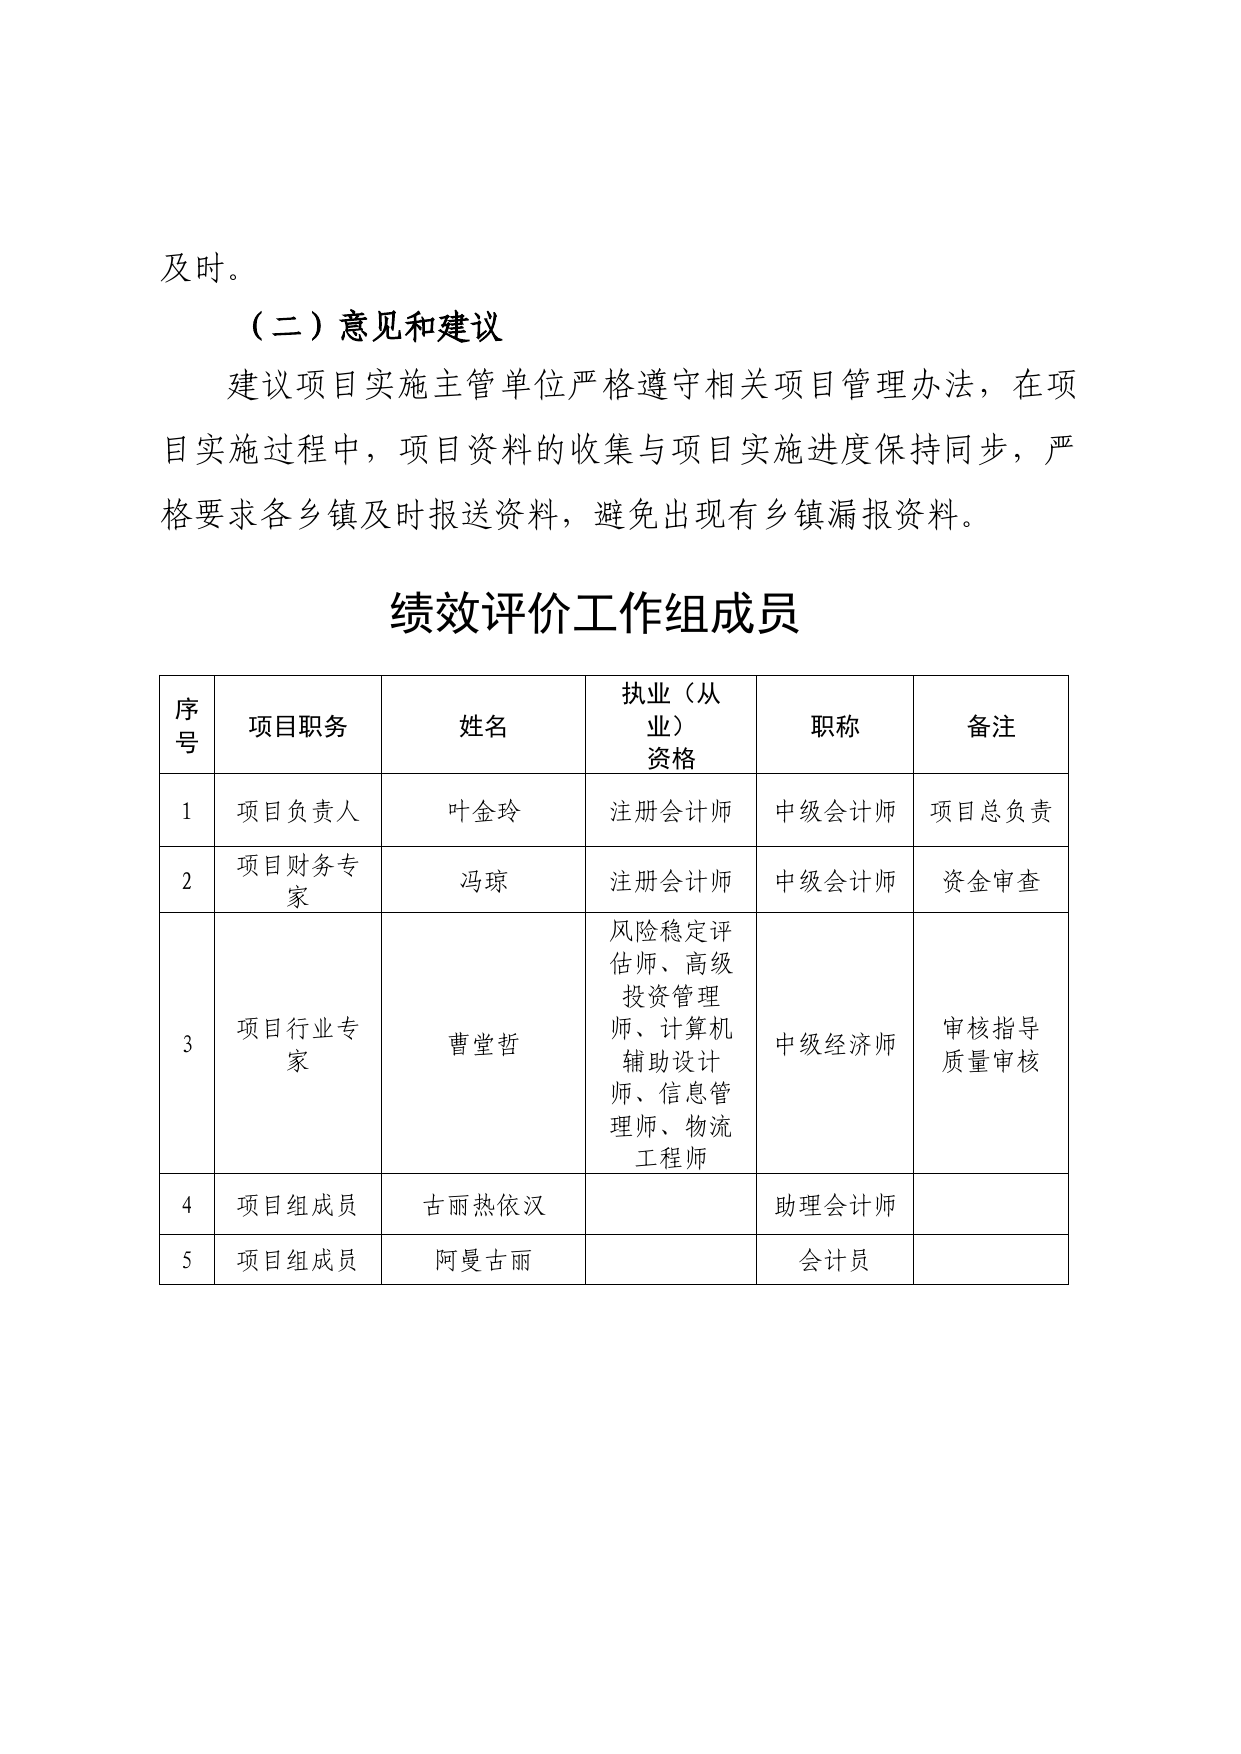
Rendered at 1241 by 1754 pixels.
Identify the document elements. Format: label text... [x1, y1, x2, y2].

table_cell 阿曼古丽 [382, 1235, 585, 1283]
table_cell 项目组成员 [215, 1174, 381, 1233]
table_cell 1 [160, 774, 214, 846]
list （二）意见和建议 [203, 291, 1081, 349]
table_cell 冯琼 [382, 847, 585, 912]
table_cell 5 [160, 1235, 214, 1283]
table_cell 古丽热依汉 [382, 1174, 585, 1233]
table_cell 项目组成员 [215, 1235, 381, 1283]
table_cell 叶金玲 [382, 774, 585, 846]
table_cell 注册会计师 [586, 774, 756, 846]
table_header 职称 [757, 676, 913, 773]
table_cell [586, 1235, 756, 1283]
table_cell 风险稳定评估师、高级投资管理师、计算机辅助设计师、信息管理师、物流工程师 [586, 913, 756, 1173]
table_cell 3 [160, 913, 214, 1173]
table_cell 2 [160, 847, 214, 912]
table_header 姓名 [382, 676, 585, 773]
table_cell 中级会计师 [757, 774, 913, 846]
table_cell 项目负责人 [215, 774, 381, 846]
table_cell [914, 1174, 1068, 1233]
table_cell 会计员 [757, 1235, 913, 1283]
table_header 执业（从业） 资格 [586, 676, 756, 773]
table_cell 中级会计师 [757, 847, 913, 912]
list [159, 233, 1081, 291]
table_cell 项目总负责 [914, 774, 1068, 846]
table_cell 中级经济师 [757, 913, 913, 1173]
table_cell [586, 1174, 756, 1233]
table_cell 注册会计师 [586, 847, 756, 912]
table_cell 助理会计师 [757, 1174, 913, 1233]
table_header 序号 [160, 676, 214, 773]
table_header 备注 [914, 676, 1068, 773]
table_cell 4 [160, 1174, 214, 1233]
table_cell 项目财务专家 [215, 847, 381, 912]
table_cell 项目行业专家 [215, 913, 381, 1173]
table_header 项目职务 [215, 676, 381, 773]
table_cell [914, 1235, 1068, 1283]
table_cell 审核指导 质量审核 [914, 913, 1068, 1173]
table_cell 资金审查 [914, 847, 1068, 912]
table_cell 曹堂哲 [382, 913, 585, 1173]
text 建议项目实施主管单位严格遵守相关项目管理办法，在项目实施过程中，项目资料的收集与项目实施进度保持同步，严格要求各乡镇及时报送资料，避免出现有乡镇漏报资料。 [159, 349, 1081, 544]
text 绩效评价工作组成员 [159, 577, 1081, 642]
